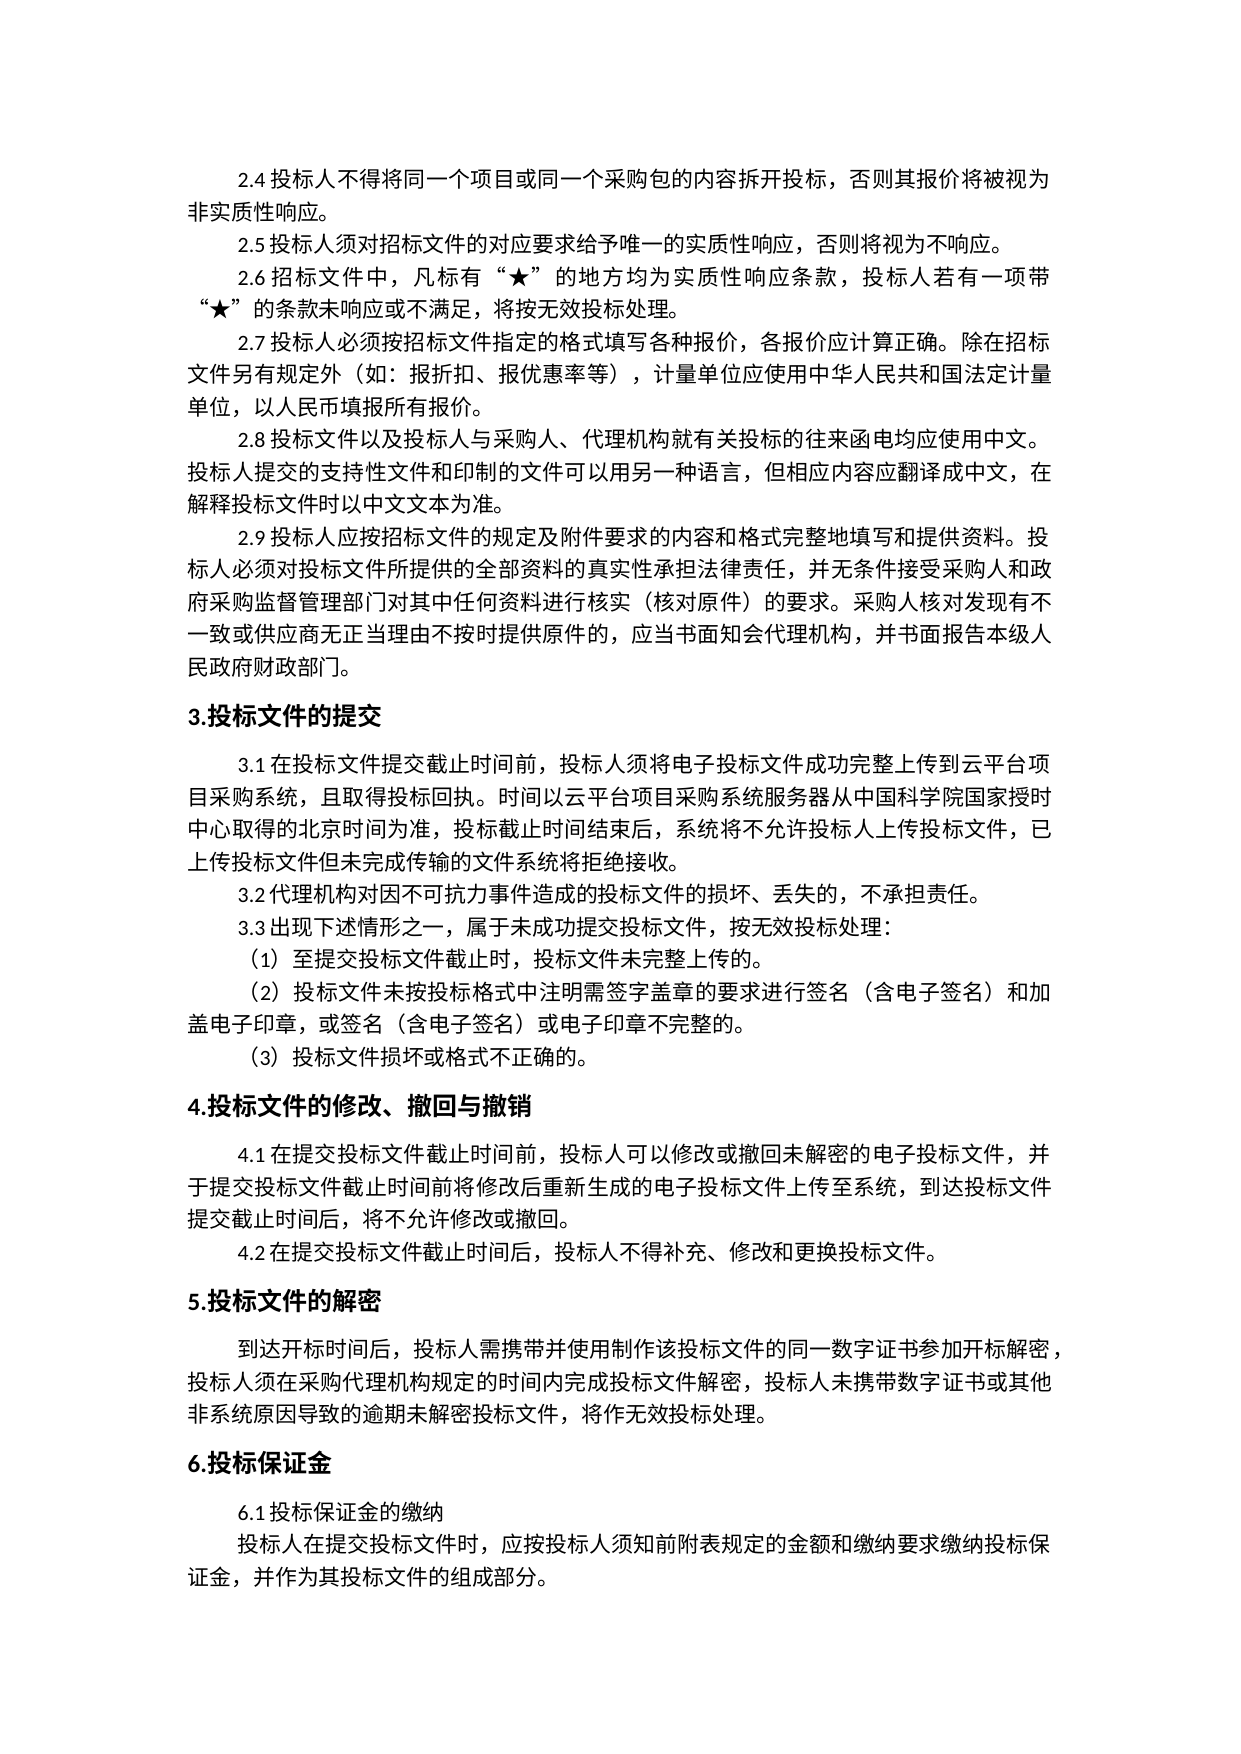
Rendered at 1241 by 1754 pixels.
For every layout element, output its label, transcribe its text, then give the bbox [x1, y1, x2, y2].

text 6.1投标保证金的缴纳 [187, 1494, 1053, 1527]
text （1）至提交投标文件截止时，投标文件未完整上传的。 [187, 942, 1053, 974]
text 4.投标文件的修改、撤回与撤销 [187, 1072, 1053, 1137]
text 到达开标时间后，投标人需携带并使用制作该投标文件的同一数字证书参加开标解密，投标人须在采购代理机构规定的时间内完成投标文件解密，投标人未携带数字证书或其他非系统原因导致的逾期未解密投标文件，将作无效投标处理。 [187, 1332, 1053, 1429]
text 2.8投标文件以及投标人与采购人、代理机构就有关投标的往来函电均应使用中文。投标人提交的支持性文件和印制的文件可以用另一种语言，但相应内容应翻译成中文，在解释投标文件时以中文文本为准。 [187, 422, 1053, 519]
text 4.2在提交投标文件截止时间后，投标人不得补充、修改和更换投标文件。 [187, 1234, 1053, 1267]
text 3.1在投标文件提交截止时间前，投标人须将电子投标文件成功完整上传到云平台项目采购系统，且取得投标回执。时间以云平台项目采购系统服务器从中国科学院国家授时中心取得的北京时间为准，投标截止时间结束后，系统将不允许投标人上传投标文件，已上传投标文件但未完成传输的文件系统将拒绝接收。 [187, 747, 1053, 877]
text 2.7投标人必须按招标文件指定的格式填写各种报价，各报价应计算正确。除在招标文件另有规定外（如：报折扣、报优惠率等），计量单位应使用中华人民共和国法定计量单位，以人民币填报所有报价。 [187, 324, 1053, 422]
text 2.5投标人须对招标文件的对应要求给予唯一的实质性响应，否则将视为不响应。 [187, 227, 1053, 259]
text 6.投标保证金 [187, 1429, 1053, 1494]
text 3.投标文件的提交 [187, 682, 1053, 747]
text 投标人在提交投标文件时，应按投标人须知前附表规定的金额和缴纳要求缴纳投标保证金，并作为其投标文件的组成部分。 [187, 1527, 1053, 1592]
text 2.6招标文件中，凡标有“★”的地方均为实质性响应条款，投标人若有一项带“★”的条款未响应或不满足，将按无效投标处理。 [187, 259, 1053, 324]
text 2.4投标人不得将同一个项目或同一个采购包的内容拆开投标，否则其报价将被视为非实质性响应。 [187, 162, 1053, 227]
text 4.1在提交投标文件截止时间前，投标人可以修改或撤回未解密的电子投标文件，并于提交投标文件截止时间前将修改后重新生成的电子投标文件上传至系统，到达投标文件提交截止时间后，将不允许修改或撤回。 [187, 1137, 1053, 1234]
text 2.9投标人应按招标文件的规定及附件要求的内容和格式完整地填写和提供资料。投标人必须对投标文件所提供的全部资料的真实性承担法律责任，并无条件接受采购人和政府采购监督管理部门对其中任何资料进行核实（核对原件）的要求。采购人核对发现有不一致或供应商无正当理由不按时提供原件的，应当书面知会代理机构，并书面报告本级人民政府财政部门。 [187, 519, 1053, 682]
text （2）投标文件未按投标格式中注明需签字盖章的要求进行签名（含电子签名）和加盖电子印章，或签名（含电子签名）或电子印章不完整的。 [187, 974, 1053, 1039]
text （3）投标文件损坏或格式不正确的。 [187, 1039, 1053, 1072]
text 5.投标文件的解密 [187, 1267, 1053, 1332]
text 3.2代理机构对因不可抗力事件造成的投标文件的损坏、丢失的，不承担责任。 [187, 877, 1053, 909]
text 3.3出现下述情形之一，属于未成功提交投标文件，按无效投标处理： [187, 909, 1053, 942]
